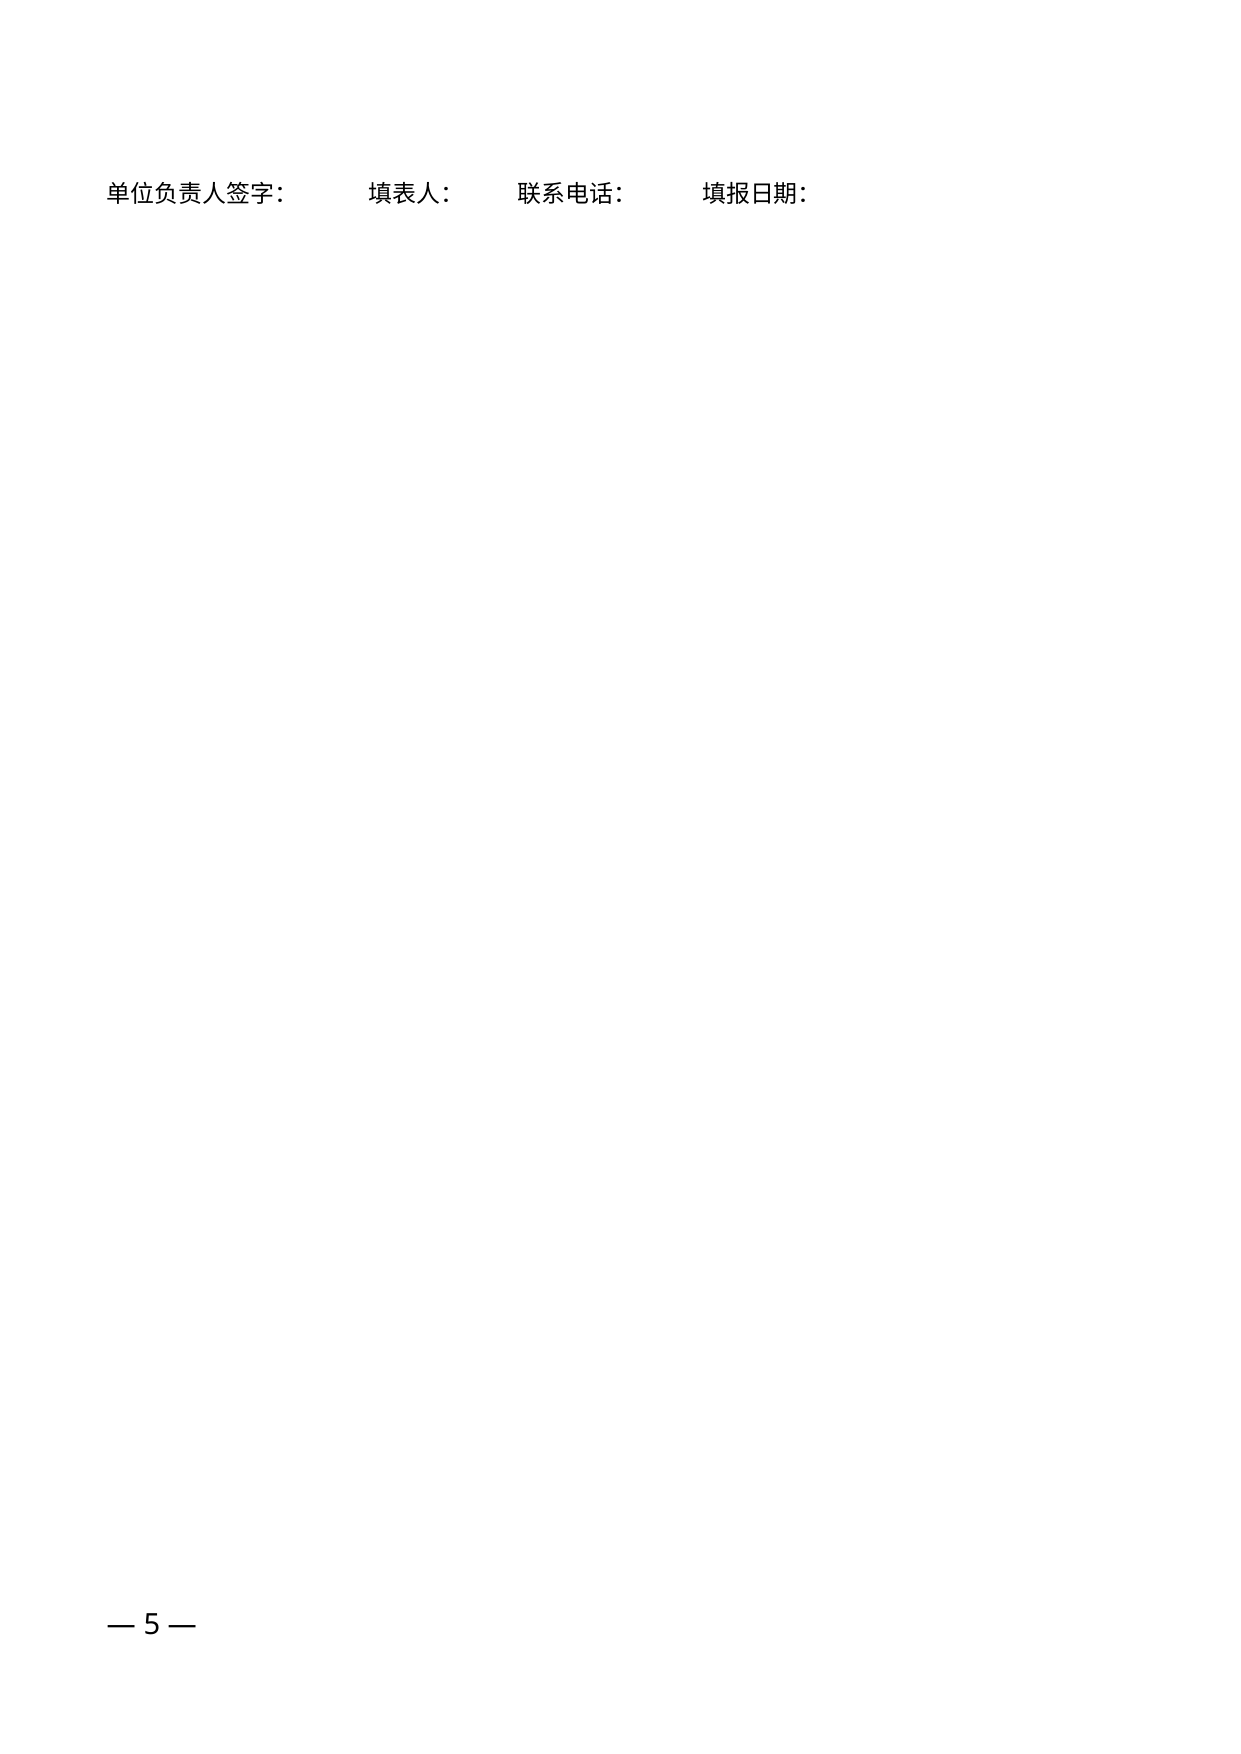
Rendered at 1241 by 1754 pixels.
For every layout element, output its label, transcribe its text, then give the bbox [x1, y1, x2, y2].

text 单位负责人签字： 填表人： 联系电话： 填报日期： [106, 174, 1134, 209]
